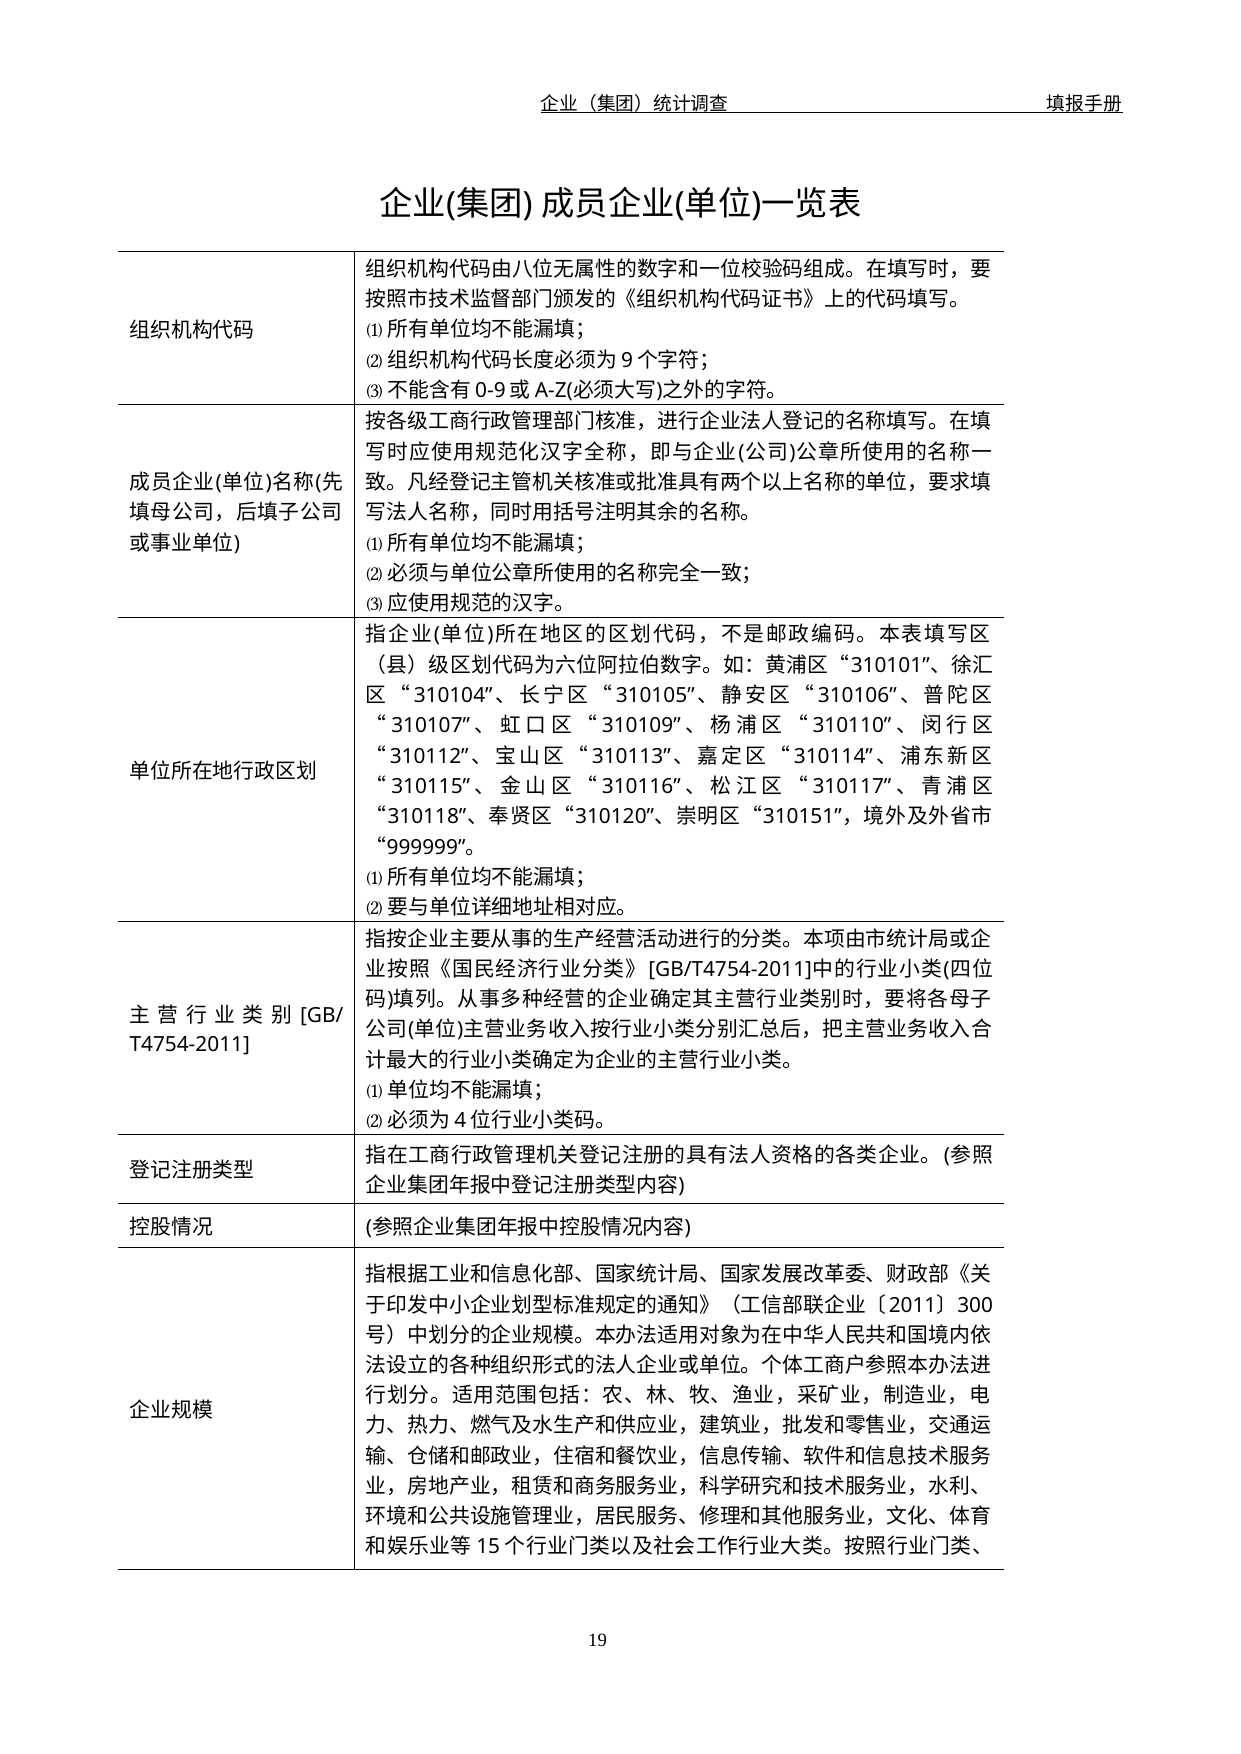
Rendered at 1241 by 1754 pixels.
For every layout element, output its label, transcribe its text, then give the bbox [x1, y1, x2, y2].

text 企业(集团) 成员企业(单位)一览表 [118, 177, 1122, 226]
table_cell 指在工商行政管理机关登记注册的具有法人资格的各类企业。(参照企业集团年报中登记注册类型内容) [355, 1135, 1004, 1202]
table_cell 指按企业主要从事的生产经营活动进行的分类。本项由市统计局或企业按照《国民经济行业分类》[GB/T4754-2011]中的行业小类(四位码)填列。从事多种经营的企业确定其主营行业类别时，要将各母子公司(单位)主营业务收入按行业小类分别汇总后，把主营业务收入合计最大的行业小类确定为企业的主营行业小类。 ⑴单位均不能漏填； ⑵必须为4位行业小类码。 [355, 922, 1004, 1134]
table_cell 成员企业(单位)名称(先填母公司，后填子公司或事业单位) [118, 405, 354, 617]
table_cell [355, 1248, 1004, 1569]
table_cell 企业规模 [118, 1248, 354, 1569]
table_header 组织机构代码由八位无属性的数字和一位校验码组成。在填写时，要按照市技术监督部门颁发的《组织机构代码证书》上的代码填写。 ⑴所有单位均不能漏填； ⑵组织机构代码长度必须为9个字符； ⑶不能含有0-9或A-Z(必须大写)之外的字符。 [355, 252, 1004, 404]
table_cell 控股情况 [118, 1204, 354, 1247]
table_cell 按各级工商行政管理部门核准，进行企业法人登记的名称填写。在填写时应使用规范化汉字全称，即与企业(公司)公章所使用的名称一致。凡经登记主管机关核准或批准具有两个以上名称的单位，要求填写法人名称，同时用括号注明其余的名称。 ⑴所有单位均不能漏填； ⑵必须与单位公章所使用的名称完全一致； ⑶应使用规范的汉字。 [355, 405, 1004, 617]
table_cell 登记注册类型 [118, 1135, 354, 1202]
table_header 组织机构代码 [118, 252, 354, 404]
table_cell 主营行业类别[GB/T4754-2011] [118, 922, 354, 1134]
table_cell (参照企业集团年报中控股情况内容) [355, 1204, 1004, 1247]
table_cell 单位所在地行政区划 [118, 618, 354, 921]
table_cell 指企业(单位)所在地区的区划代码，不是邮政编码。本表填写区（县）级区划代码为六位阿拉伯数字。如：黄浦区“310101”、徐汇区“310104”、长宁区“310105”、静安区“310106”、普陀区“310107”、虹口区“310109”、杨浦区“310110”、闵行区“310112”、宝山区“310113”、嘉定区“310114”、浦东新区“310115”、金山区“310116”、松江区“310117”、青浦区“310118”、奉贤区“310120”、崇明区“310151”，境外及外省市“999999”。 ⑴所有单位均不能漏填； ⑵要与单位详细地址相对应。 [355, 618, 1004, 921]
